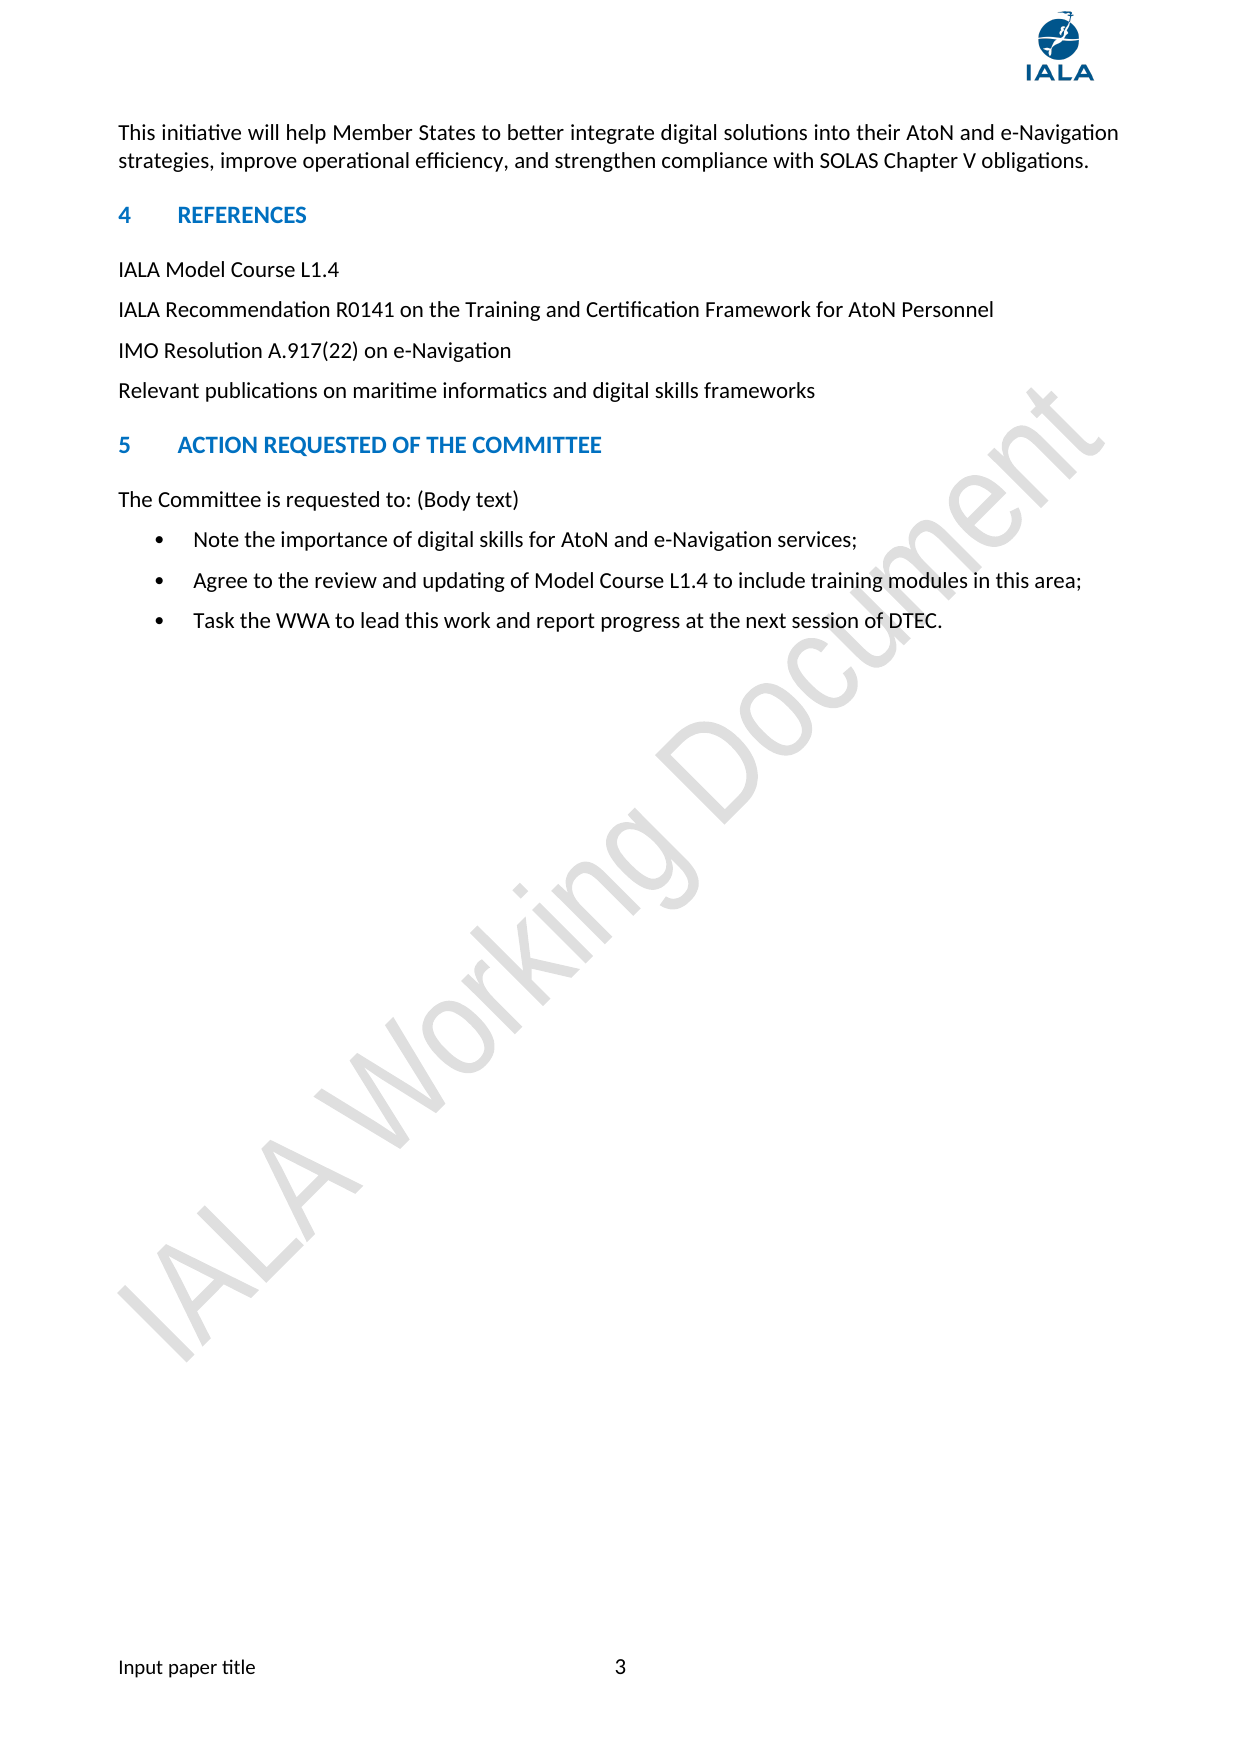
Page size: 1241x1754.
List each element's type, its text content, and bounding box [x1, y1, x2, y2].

text The Committee is requested to: (Body text) [118, 485, 1122, 513]
text Relevant publications on maritime informatics and digital skills frameworks [118, 376, 1122, 404]
list Agree to the review and updating of Model Course L1.4 to include training modules in this area; [156, 566, 1122, 594]
subtitle Action requested of the Committee [118, 429, 1122, 460]
picture [1011, 3, 1106, 96]
list Note the importance of digital skills for AtoN and e-Navigation services; [156, 525, 1122, 553]
text IMO Resolution A.917(22) on e-Navigation [118, 336, 1122, 364]
text This initiative will help Member States to better integrate digital solutions into their AtoN and e-Navigation strategies, improve operational efficiency, and strengthen compliance with SOLAS Chapter V obligations. [118, 118, 1122, 174]
text IALA Model Course L1.4 [118, 255, 1122, 283]
text IALA Recommendation R0141 on the Training and Certification Framework for AtoN Personnel [118, 295, 1122, 323]
subtitle References [118, 199, 1122, 230]
list Task the WWA to lead this work and report progress at the next session of DTEC. [156, 606, 1122, 634]
